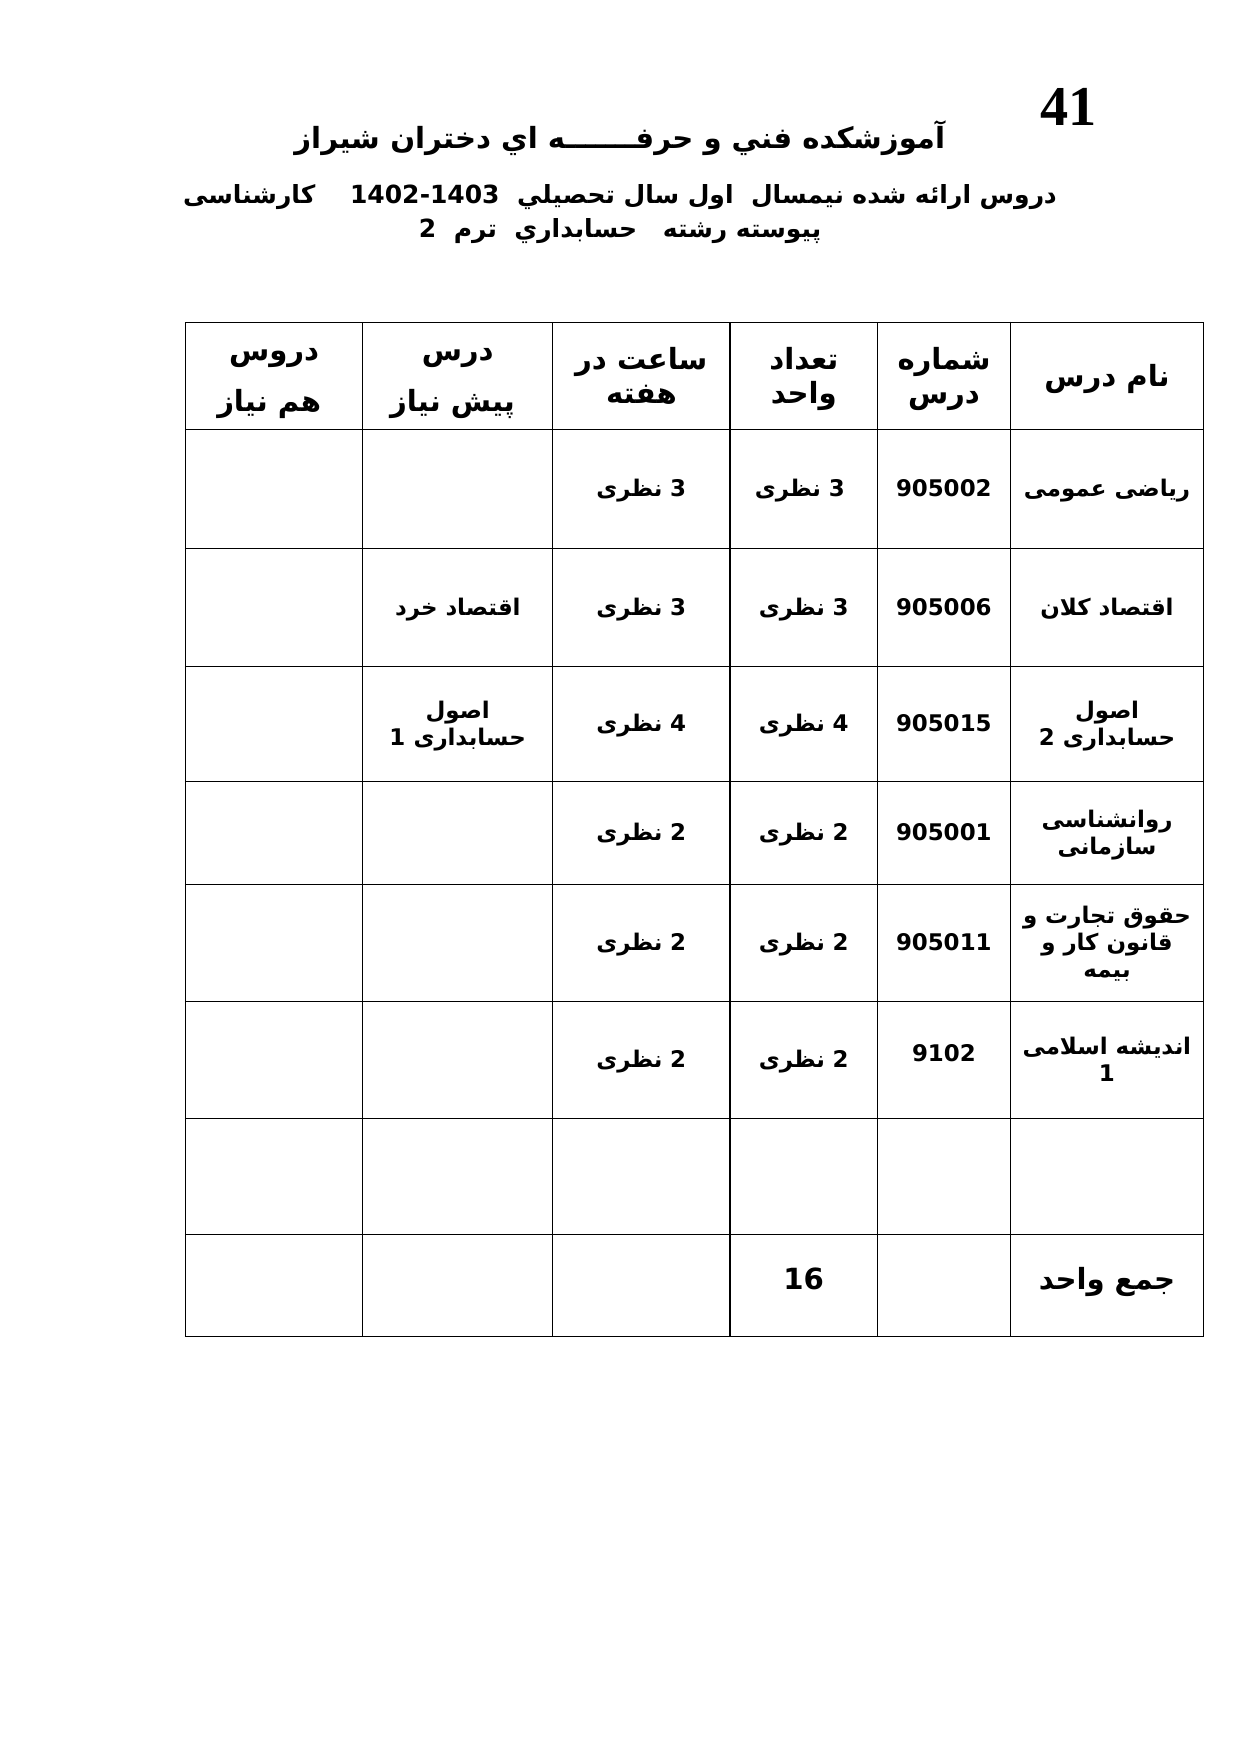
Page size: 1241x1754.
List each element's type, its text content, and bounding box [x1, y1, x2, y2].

table_cell [878, 1235, 1010, 1336]
table_cell [731, 1119, 877, 1234]
table_cell اندیشه اسلامی1 [1011, 1002, 1203, 1118]
table_cell 4 نظری [553, 667, 729, 781]
table_cell 2 نظری [731, 885, 877, 1001]
table_cell 2 نظری [731, 782, 877, 883]
table_header ساعت در هفته [553, 323, 729, 429]
table_cell 2 نظری [553, 885, 729, 1001]
table_cell [553, 1119, 729, 1234]
table_cell [186, 885, 362, 1001]
table_cell 3 نظری [731, 549, 877, 666]
table_cell [363, 1119, 552, 1234]
table_cell [186, 782, 362, 883]
table_cell [878, 1119, 1010, 1234]
table_cell 2 نظری [731, 1002, 877, 1118]
table_cell 16 [731, 1235, 877, 1336]
table_cell [363, 1235, 552, 1336]
table_cell [363, 885, 552, 1001]
table_cell اصول حسابداری 1 [363, 667, 552, 781]
table_cell [363, 782, 552, 883]
table_cell 905011 [878, 885, 1010, 1001]
table_cell [1011, 1119, 1203, 1234]
table_cell ریاضی عمومی [1011, 430, 1203, 547]
table_cell 3 نظری [731, 430, 877, 547]
table_cell 9102 [878, 1002, 1010, 1118]
table_cell روانشناسی سازمانی [1011, 782, 1203, 883]
table_cell اصول حسابداری 2 [1011, 667, 1203, 781]
table_header نام درس [1011, 323, 1203, 429]
table_cell 4 نظری [731, 667, 877, 781]
table_cell اقتصاد کلان [1011, 549, 1203, 666]
table_cell اقتصاد خرد [363, 549, 552, 666]
text آموزشكده فني و حرفـــــــه اي دختران شيراز [150, 121, 946, 155]
table_header شماره درس [878, 323, 1010, 429]
table_cell [186, 1119, 362, 1234]
table_cell [186, 549, 362, 666]
table_cell 3 نظری [553, 430, 729, 547]
table_cell [186, 667, 362, 781]
table_cell 2 نظری [553, 1002, 729, 1118]
table_cell 2 نظری [553, 782, 729, 883]
table_header درس پيش نياز [363, 323, 552, 429]
table_cell [186, 1002, 362, 1118]
table_cell جمع واحد [1011, 1235, 1203, 1336]
table_header تعداد واحد [731, 323, 877, 429]
table_cell [186, 1235, 362, 1336]
table_cell 905001 [878, 782, 1010, 883]
table_cell 905006 [878, 549, 1010, 666]
table_cell [363, 430, 552, 547]
text دروس ارائه شده نيمسال اول سال تحصيلي 1403-1402 کارشناسی پیوسته رشته حسابداري ترم 2 [150, 181, 1090, 243]
table_cell [186, 430, 362, 547]
table_cell 905002 [878, 430, 1010, 547]
table_cell حقوق تجارت و قانون کار و بیمه [1011, 885, 1203, 1001]
table_header دروس هم نياز [186, 323, 362, 429]
table_cell [363, 1002, 552, 1118]
table_cell 905015 [878, 667, 1010, 781]
table_cell 3 نظری [553, 549, 729, 666]
table_cell [553, 1235, 729, 1336]
